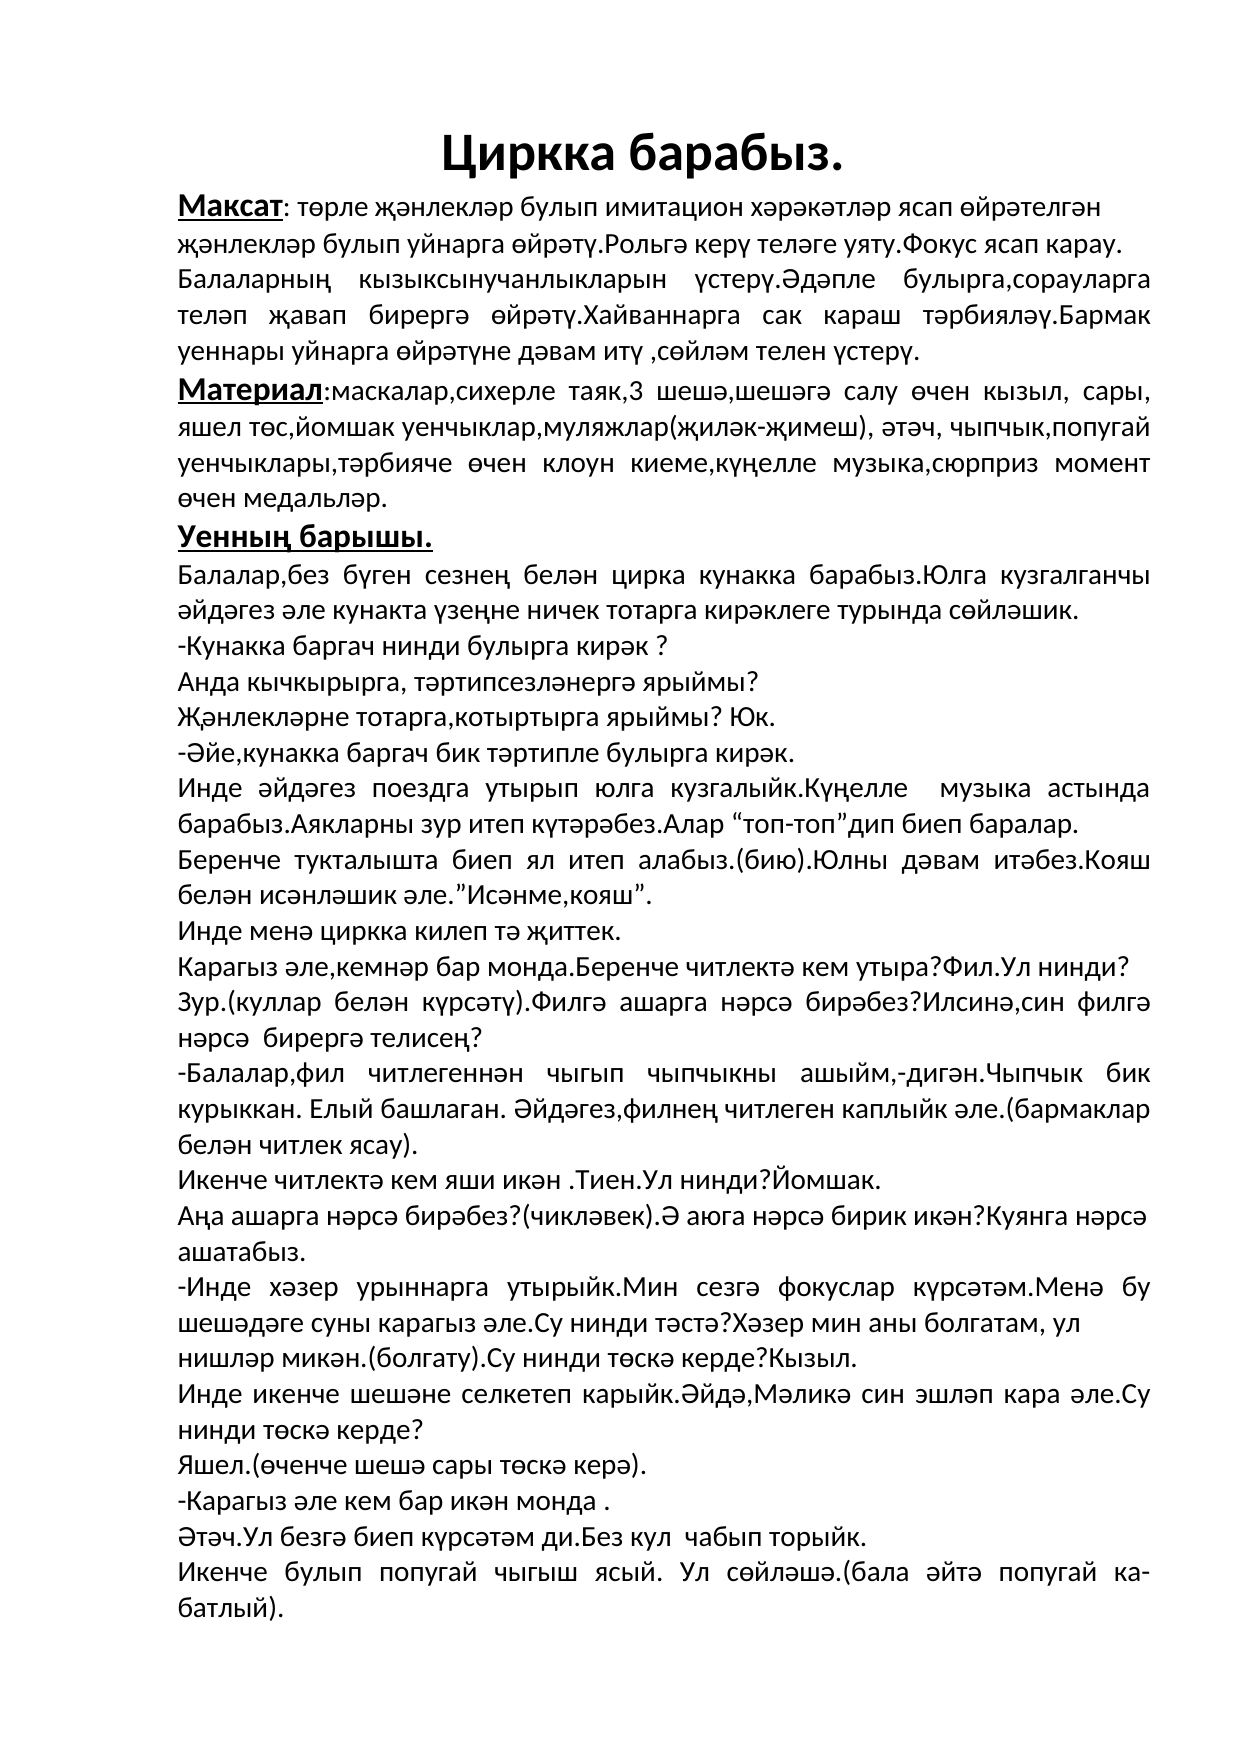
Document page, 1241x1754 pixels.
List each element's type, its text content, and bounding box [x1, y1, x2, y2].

text Карагыз әле,кемнәр бар монда.Беренче читлектә кем утыра?Фил.Ул нинди? [177, 948, 1152, 983]
text Җәнлекләрне тотарга,котыртырга ярыймы? Юк. [177, 698, 1152, 734]
text Циркка барабыз. [177, 118, 1152, 184]
text Зур.(куллар белән күрсәтү).Филгә ашарга нәрсә бирәбез?Илсинә,син филгә нәрсә бирергә телисең? [177, 983, 1152, 1054]
text Материал:маскалар,сихерле таяк,3 шешә,шешәгә салу өчен кызыл, сары, яшел төс,йомшак уенчыклар,муляжлар(җиләк-җимеш), әтәч, чыпчык,попугай уенчыклары,тәрбияче өчен клоун киеме,күңелле музыка,сюрприз момент өчен медальләр. [177, 367, 1152, 515]
text Инде икенче шешәне селкетеп карыйк.Әйдә,Мәликә син эшләп кара әле.Су нинди төскә керде? [177, 1375, 1152, 1446]
text Анда кычкырырга, тәртипсезләнергә ярыймы? [177, 663, 1152, 698]
text Максат: төрле җәнлекләр булып имитацион хәрәкәтләр ясап өйрәтелгән [177, 184, 1152, 225]
text Беренче тукталышта биеп ял итеп алабыз.(бию).Юлны дәвам итәбез.Кояш белән исәнләшик әле.”Исәнме,кояш”. [177, 841, 1152, 912]
text ашатабыз. [177, 1233, 1152, 1268]
text җәнлекләр булып уйнарга өйрәтү.Рольгә керү теләге уяту.Фокус ясап карау. [177, 225, 1152, 261]
text -Инде хәзер урыннарга утырыйк.Мин сезгә фокуслар күрсәтәм.Менә бу шешәдәге суны карагыз әле.Су нинди тәстә?Хәзер мин аны болгатам, ул [177, 1268, 1152, 1339]
text Уенның барышы. [177, 515, 1152, 556]
text -Балалар,фил читлегеннән чыгып чыпчыкны ашыйм,-дигән.Чыпчык бик курыккан. Елый башлаган. Әйдәгез,филнең читлеген каплыйк әле.(бармаклар белән читлек ясау). [177, 1054, 1152, 1161]
text -Әйе,кунакка баргач бик тәртипле булырга кирәк. [177, 734, 1152, 769]
text Яшел.(өченче шешә сары төскә керә). [177, 1446, 1152, 1482]
text Әтәч.Ул безгә биеп күрсәтәм ди.Без кул чабып торыйк. [177, 1518, 1152, 1553]
text Икенче булып попугай чыгыш ясый. Ул сөйләшә.(бала әйтә попугай ка-батлый). [177, 1553, 1152, 1624]
text -Кунакка баргач нинди булырга кирәк ? [177, 627, 1152, 663]
text Инде әйдәгез поездга утырып юлга кузгалыйк.Күңелле музыка астында барабыз.Аякларны зур итеп күтәрәбез.Алар “топ-топ”дип биеп баралар. [177, 769, 1152, 841]
text Икенче читлектә кем яши икән .Тиен.Ул нинди?Йомшак. [177, 1161, 1152, 1197]
text Балалар,без бүген сезнең белән цирка кунакка барабыз.Юлга кузгалганчы әйдәгез әле кунакта үзеңне ничек тотарга кирәклеге турында сөйләшик. [177, 556, 1152, 627]
text нишләр микән.(болгату).Су нинди төскә керде?Кызыл. [177, 1339, 1152, 1375]
text Балаларның кызыксынучанлыкларын үстерү.Әдәпле булырга,сорауларга теләп җавап бирергә өйрәтү.Хайваннарга сак караш тәрбияләү.Бармак уеннары уйнарга өйрәтүне дәвам итү ,сөйләм телен үстерү. [177, 261, 1152, 367]
text Инде менә циркка килеп тә җиттек. [177, 912, 1152, 948]
text -Карагыз әле кем бар икән монда . [177, 1482, 1152, 1518]
text Аңа ашарга нәрсә бирәбез?(чикләвек).Ә аюга нәрсә бирик икән?Куянга нәрсә [177, 1197, 1152, 1233]
